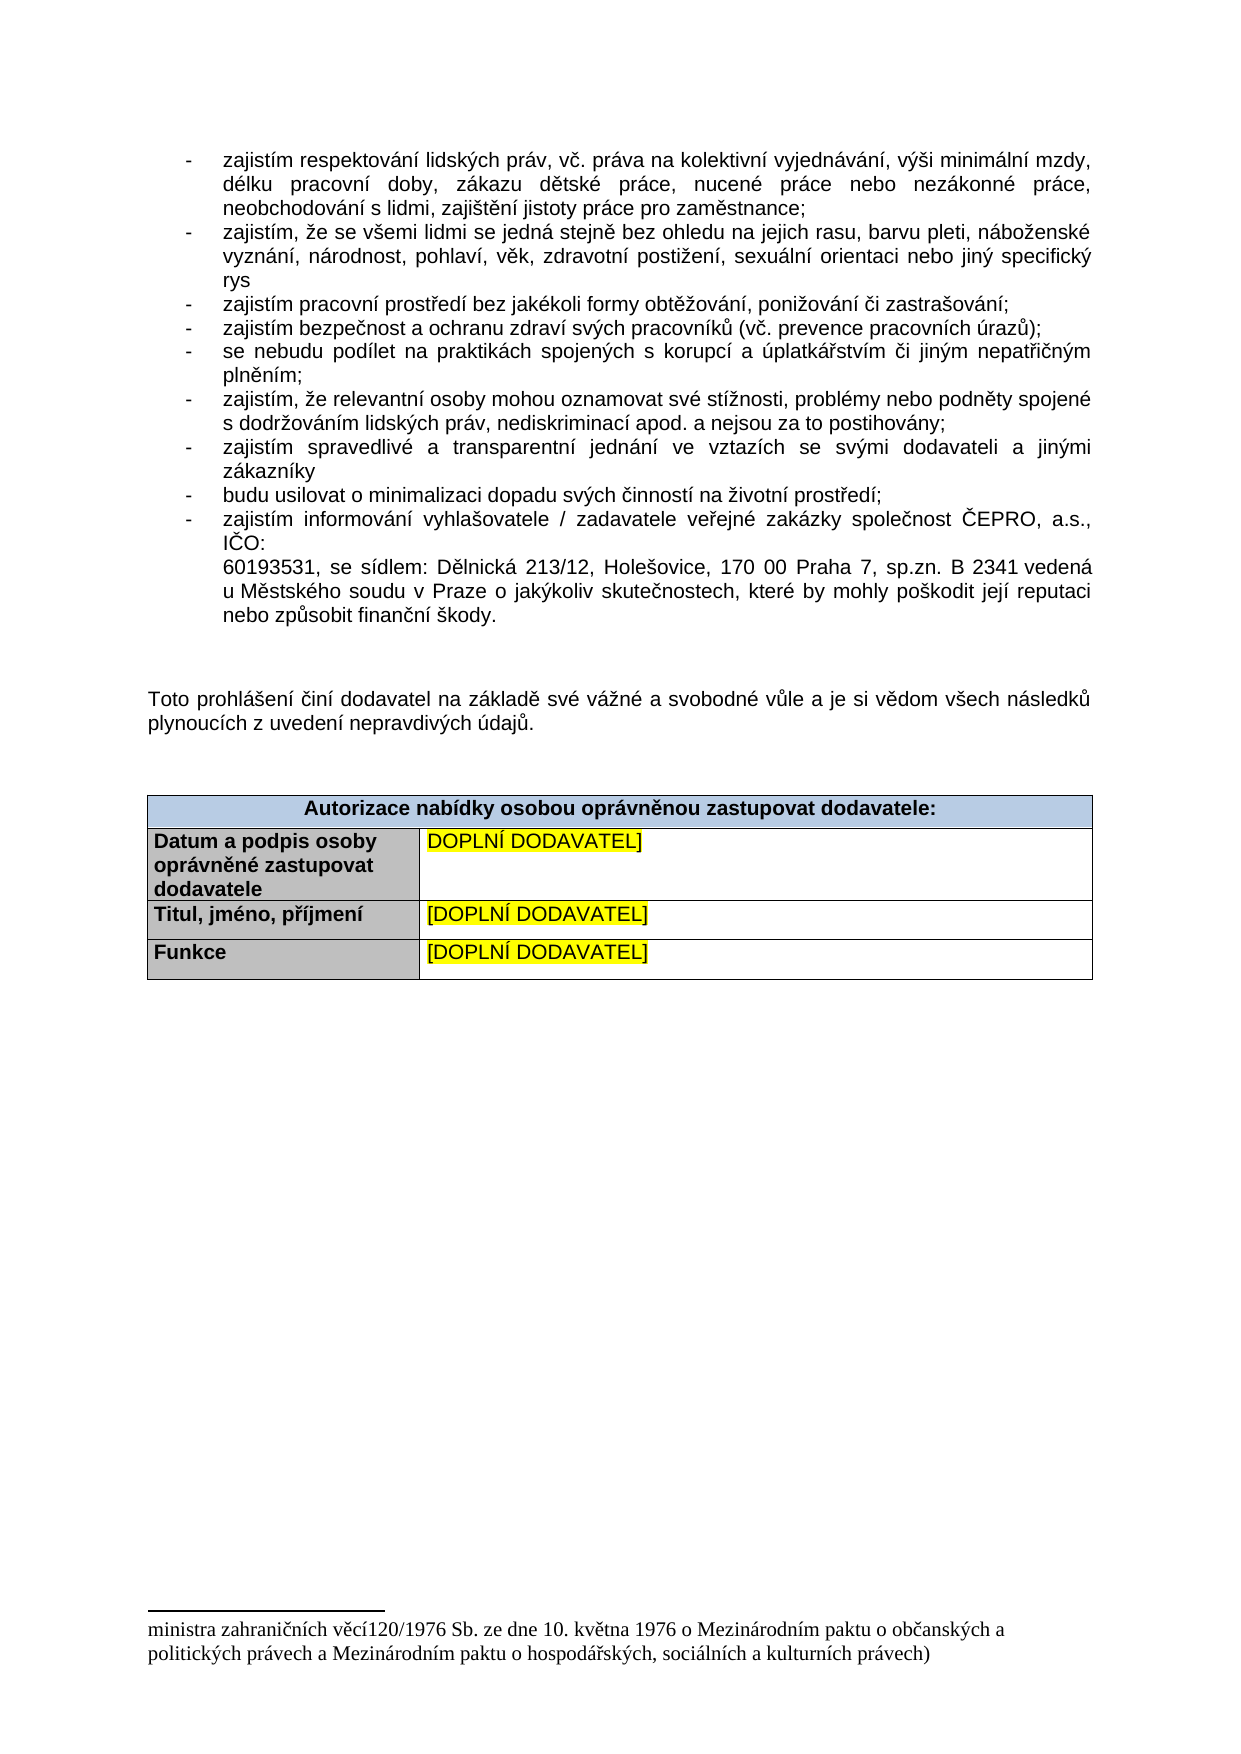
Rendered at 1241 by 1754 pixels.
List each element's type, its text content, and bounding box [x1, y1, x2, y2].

table_cell [DOPLNÍ DODAVATEL] [420, 940, 1092, 979]
table_cell Titul, jméno, příjmení [148, 901, 419, 939]
table_cell DOPLNÍ DODAVATEL] [420, 829, 1092, 900]
list se nebudu podílet na praktikách spojených s korupcí a úplatkářstvím či jiným nepatřičným plněním; [185, 339, 1092, 387]
list zajistím, že relevantní osoby mohou oznamovat své stížnosti, problémy nebo podněty spojené s dodržováním lidských práv, nediskriminací apod. a nejsou za to postihovány; [185, 387, 1092, 435]
text Toto prohlášení činí dodavatel na základě své vážné a svobodné vůle a je si vědom všech následků plynoucích z uvedení nepravdivých údajů. [148, 687, 1092, 735]
list zajistím informování vyhlašovatele / zadavatele veřejné zakázky společnost ČEPRO, a.s., IČO: [185, 507, 1092, 555]
list zajistím, že se všemi lidmi se jedná stejně bez ohledu na jejich rasu, barvu pleti, náboženské vyznání, národnost, pohlaví, věk, zdravotní postižení, sexuální orientaci nebo jiný specifický rys [185, 219, 1092, 291]
table_cell Datum a podpis osoby oprávněné zastupovat dodavatele [148, 829, 419, 900]
list zajistím pracovní prostředí bez jakékoli formy obtěžování, ponižování či zastrašování; [185, 291, 1092, 315]
table_header Autorizace nabídky osobou oprávněnou zastupovat dodavatele: [148, 796, 1092, 827]
list zajistím spravedlivé a transparentní jednání ve vztazích se svými dodavateli a jinými zákazníky [185, 435, 1092, 483]
list 60193531, se sídlem: Dělnická 213/12, Holešovice, 170 00 Praha 7, sp.zn. B 2341 vedená u Městského soudu v Praze o jakýkoliv skutečnostech, které by mohly poškodit její reputaci nebo způsobit finanční škody. [223, 555, 1092, 627]
list budu usilovat o minimalizaci dopadu svých činností na životní prostředí; [185, 483, 1092, 507]
table_cell Funkce [148, 940, 419, 979]
table_cell [DOPLNÍ DODAVATEL] [420, 901, 1092, 939]
list zajistím bezpečnost a ochranu zdraví svých pracovníků (vč. prevence pracovních úrazů); [185, 315, 1092, 339]
list zajistím respektování lidských práv, vč. práva na kolektivní vyjednávání, výši minimální mzdy, délku pracovní doby, zákazu dětské práce, nucené práce nebo nezákonné práce, neobchodování s lidmi, zajištění jistoty práce pro zaměstnance; [185, 148, 1092, 219]
